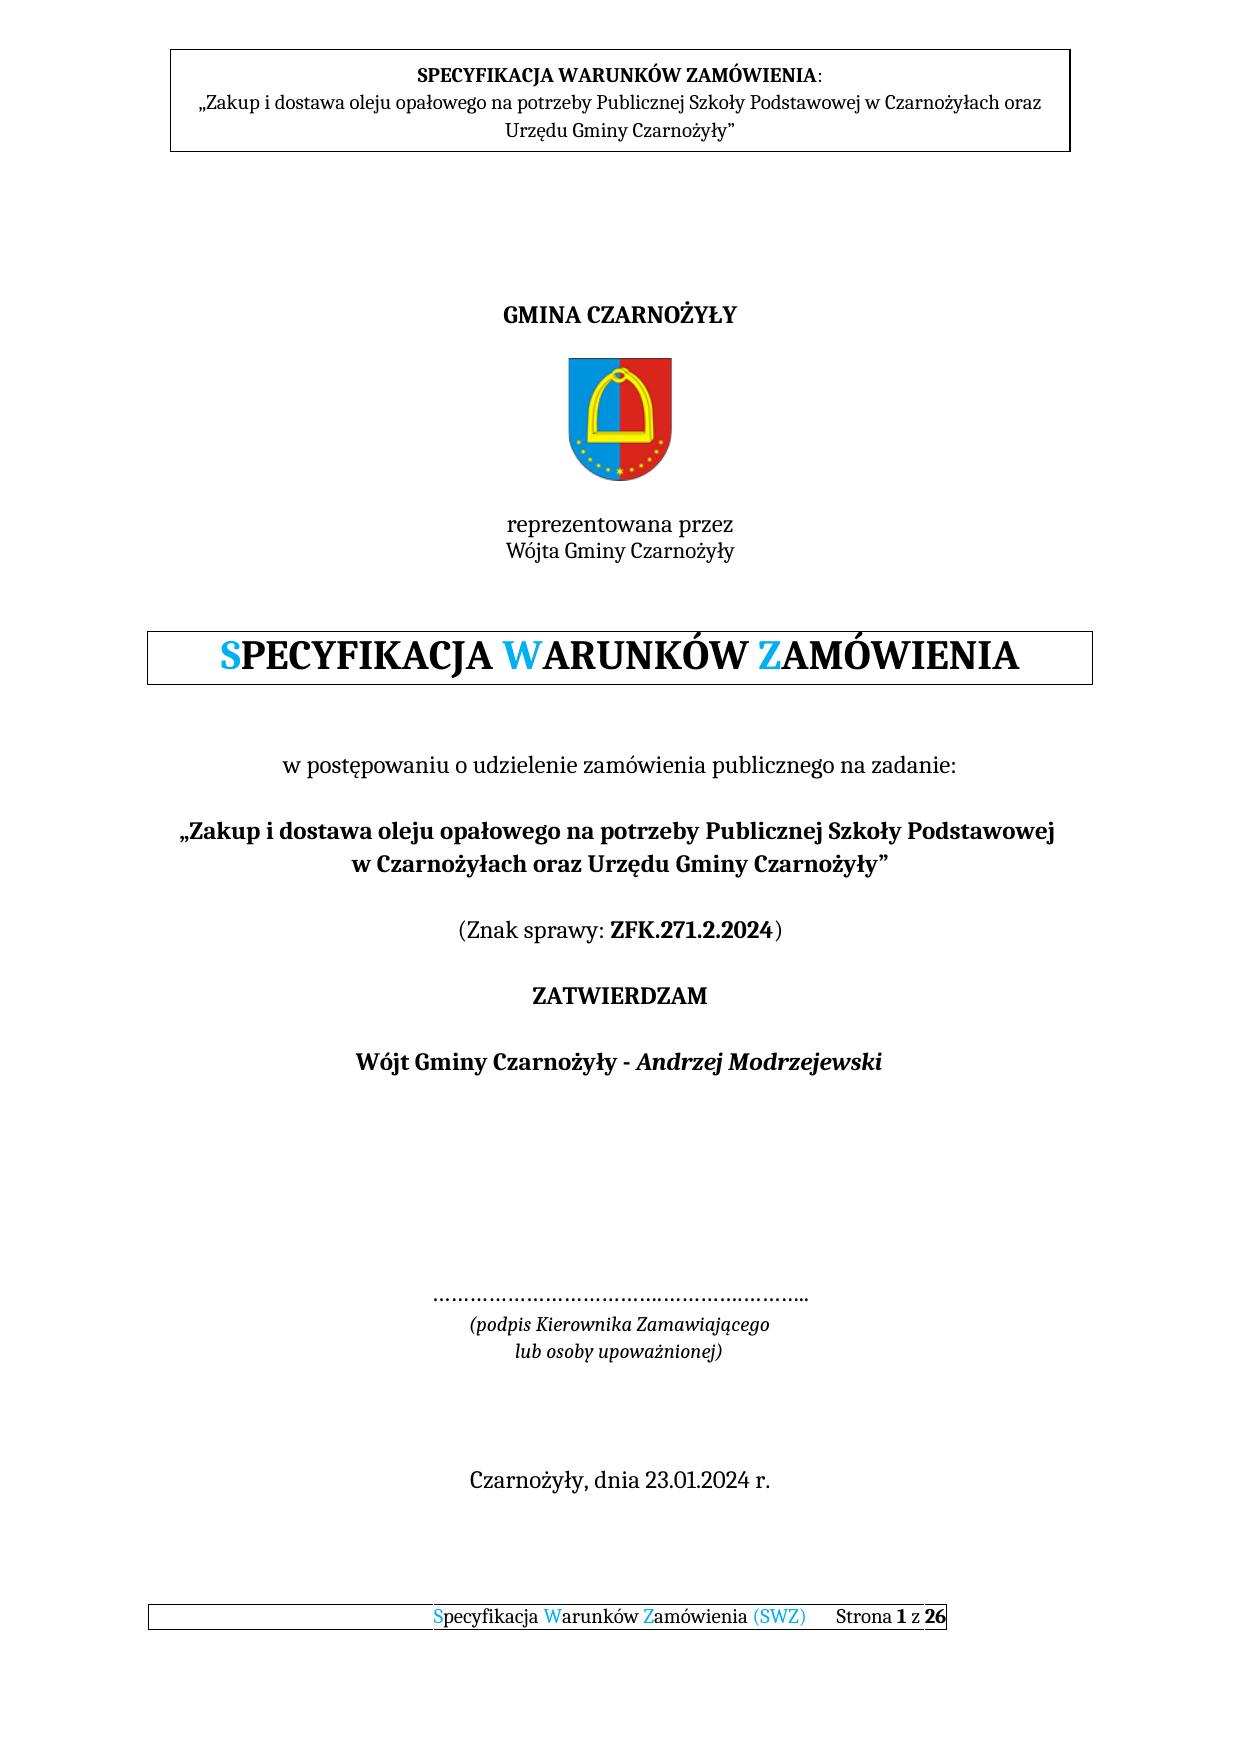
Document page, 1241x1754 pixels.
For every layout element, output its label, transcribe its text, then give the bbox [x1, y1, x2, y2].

text „Zakup i dostawa oleju opałowego na potrzeby Publicznej Szkoły Podstawowej w Czarnożyłach oraz Urzędu Gminy Czarnożyły” [148, 817, 1093, 879]
text (Znak sprawy: ) [148, 916, 1093, 945]
text ……………………………….………….……….. [148, 1279, 1093, 1308]
table_header SPECYFIKACJA WARUNKÓW ZAMÓWIENIA [148, 632, 1092, 684]
text Wójta Gminy Czarnożyły [148, 538, 1093, 564]
picture [568, 358, 672, 481]
table_header GMINA CZARNOŻYŁY [148, 244, 1093, 359]
text reprezentowana przez [148, 509, 1093, 538]
text w postępowaniu o udzielenie zamówienia publicznego na zadanie: [148, 751, 1093, 780]
text Wójt Gminy Czarnożyły - Andrzej Modrzejewski [148, 1048, 1093, 1077]
text Czarnożyły, dnia 23.01.2024 r. [148, 1466, 1093, 1495]
text (podpis Kierownika Zamawiającego lub osoby upoważnionej) [148, 1312, 1093, 1364]
text ZATWIERDZAM [148, 982, 1093, 1011]
